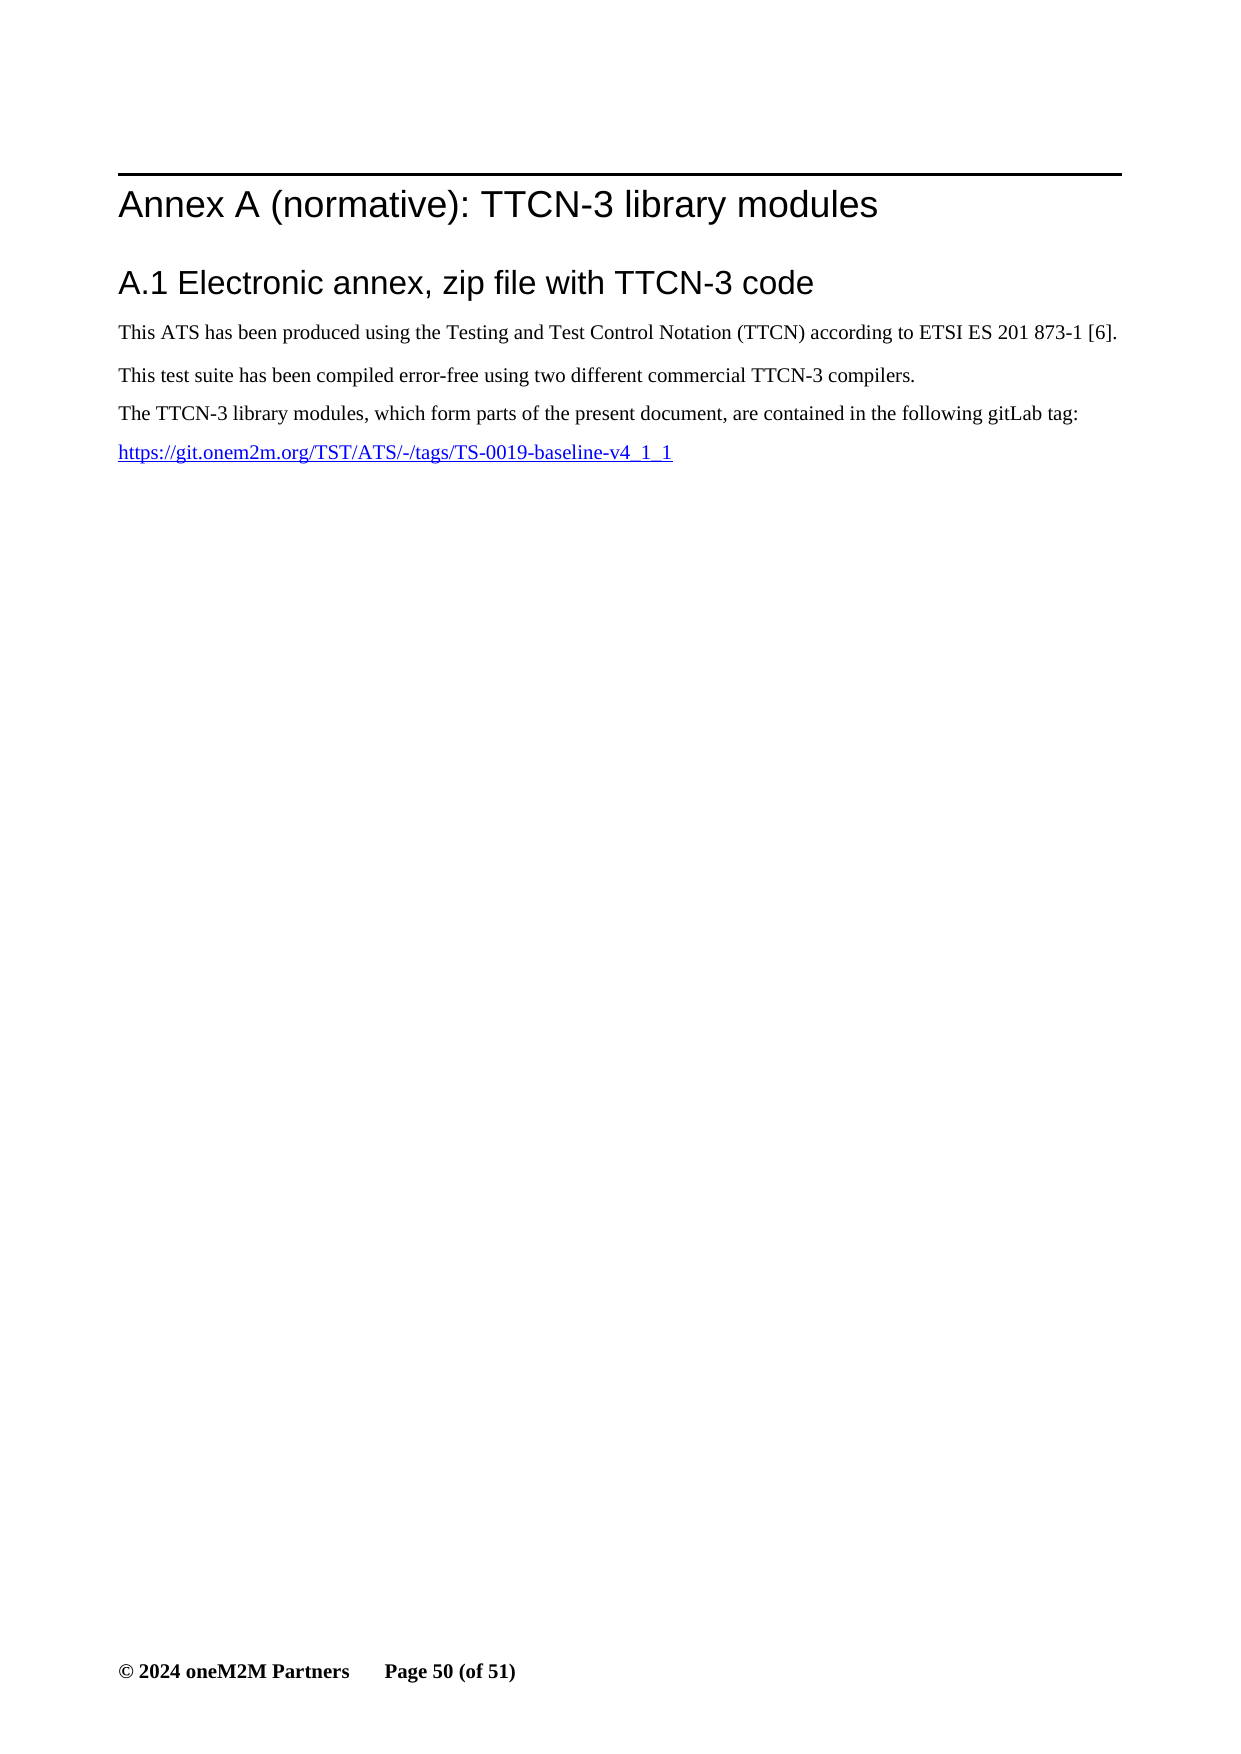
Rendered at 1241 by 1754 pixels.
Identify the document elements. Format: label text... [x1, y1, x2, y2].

text The TTCN-3 library modules, which form parts of the present document, are contained in the following gitLab tag: [118, 401, 1122, 425]
subtitle A.1 Electronic annex, zip file with TTCN-3 code [118, 263, 1122, 301]
text This test suite has been compiled error-free using two different commercial TTCN-3 compilers. [118, 363, 1122, 387]
subtitle Annex A (normative): TTCN-3 library modules [118, 176, 1122, 225]
text https://git.onem2m.org/TST/ATS/-/tags/TS-0019-baseline-v4_1_1 [118, 440, 1122, 464]
